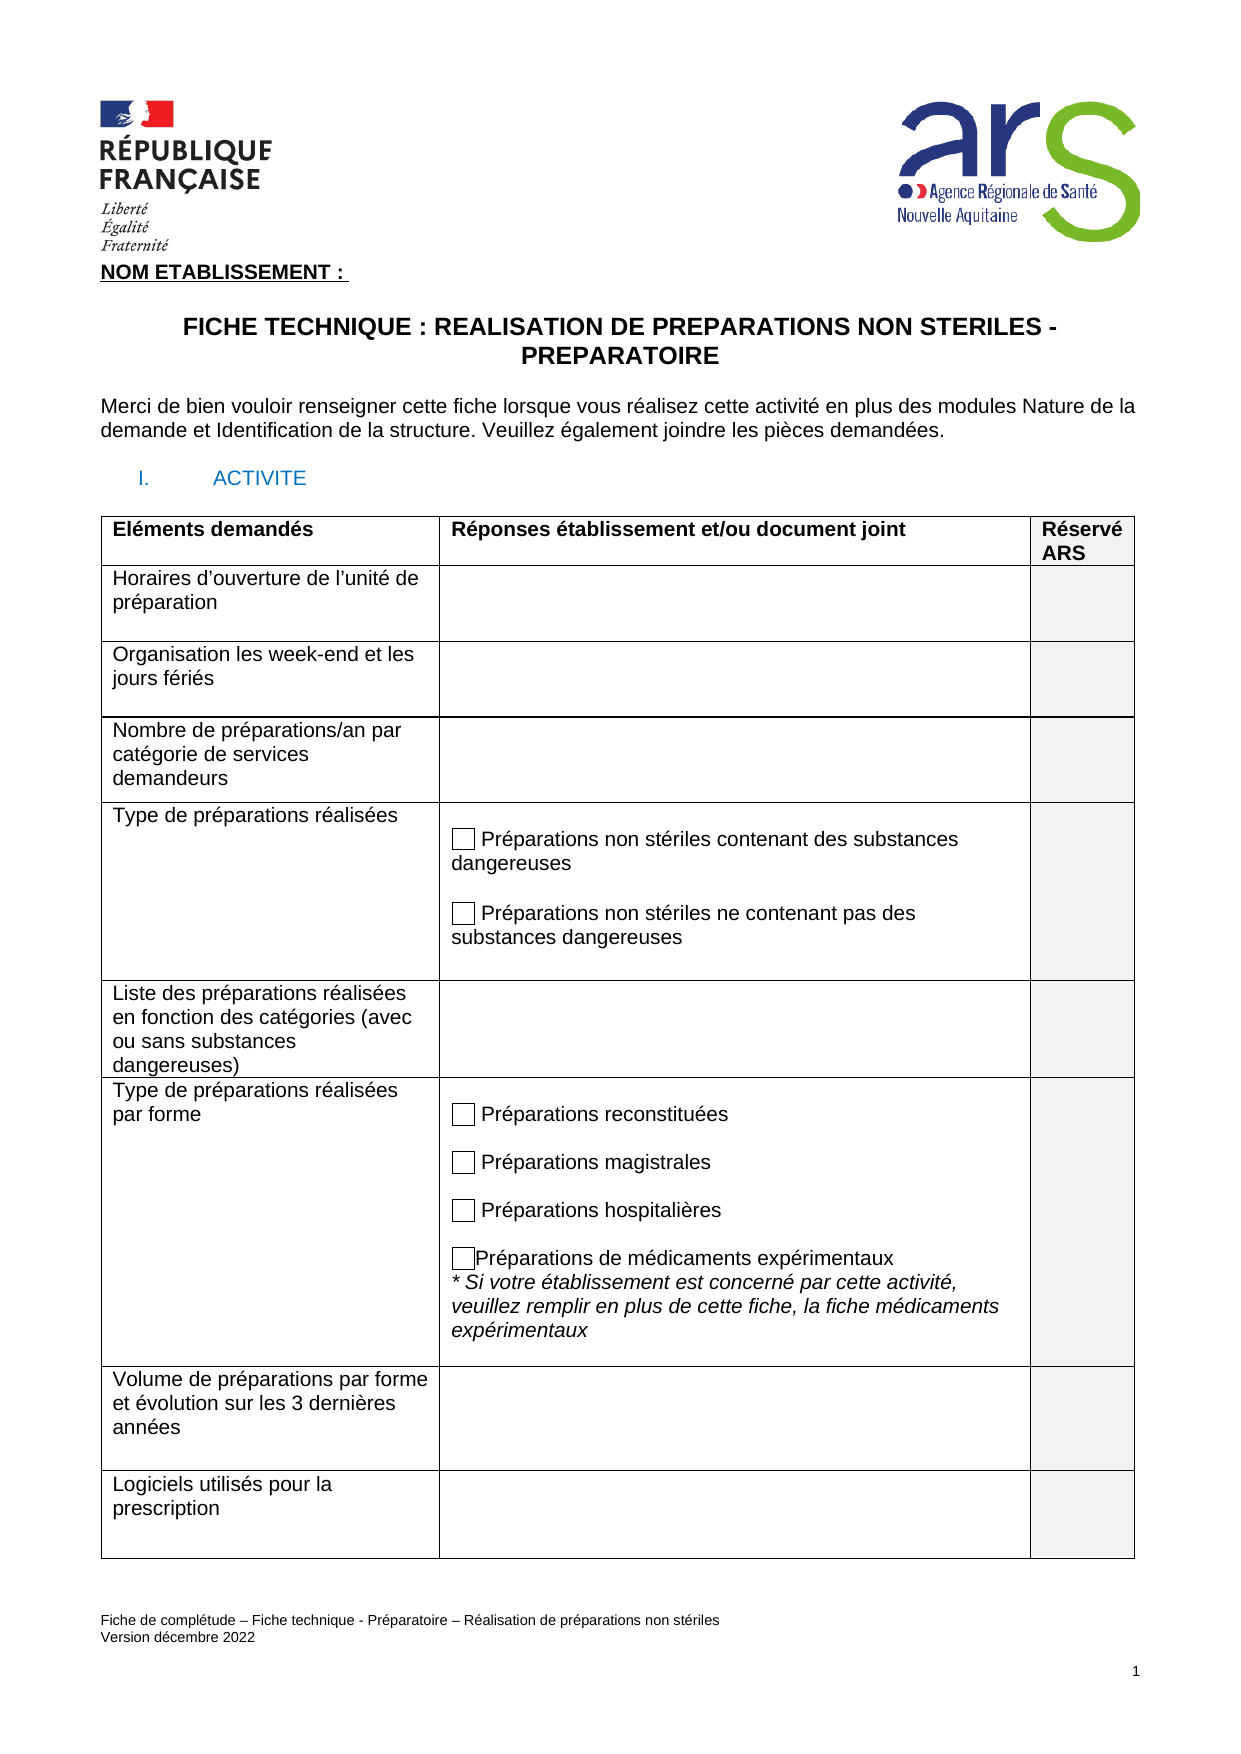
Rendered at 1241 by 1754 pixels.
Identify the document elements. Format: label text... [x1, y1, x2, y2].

table_cell [1031, 566, 1134, 641]
table_cell Logiciels utilisés pour la prescription [102, 1471, 439, 1557]
table_cell Volume de préparations par forme et évolution sur les 3 dernières années [102, 1367, 439, 1470]
table_cell [1031, 1471, 1134, 1557]
table_cell Organisation les week-end et les jours fériés [102, 642, 439, 716]
subtitle FICHE TECHNIQUE : REALISATION DE PREPARATIONS NON STERILES - PREPARATOIRE [100, 312, 1140, 370]
table_cell Liste des préparations réalisées en fonction des catégories (avec ou sans substances dangereuses) [102, 981, 439, 1077]
table_cell [440, 1471, 1030, 1557]
table_cell [1031, 642, 1134, 716]
table_cell [440, 642, 1030, 716]
table_cell [440, 1367, 1030, 1470]
picture [897, 101, 1141, 242]
table_cell [1031, 981, 1134, 1077]
table_header Réponses établissement et/ou document joint [440, 517, 1030, 565]
table_header Eléments demandés [102, 517, 439, 565]
table_cell Nombre de préparations/an par catégorie de services demandeurs [102, 718, 439, 802]
table_cell [440, 566, 1030, 641]
table_cell [440, 718, 1030, 802]
table_cell Préparations reconstituées Préparations magistrales Préparations hospitalières Préparations de médicaments expérimentaux * Si votre établissement est concerné par cette activité, veuillez remplir en plus de cette fiche, la fiche médicaments expérimentaux [440, 1078, 1030, 1366]
text Merci de bien vouloir renseigner cette fiche lorsque vous réalisez cette activité en plus des modules Nature de la demande et Identification de la structure. Veuillez également joindre les pièces demandées. [100, 394, 1140, 442]
table_cell Préparations non stériles contenant des substances dangereuses Préparations non stériles ne contenant pas des substances dangereuses [440, 803, 1030, 980]
table_cell [1031, 718, 1134, 802]
table_cell [1031, 1078, 1134, 1366]
table_cell Type de préparations réalisées [102, 803, 439, 980]
table_cell [1031, 1367, 1134, 1470]
table_cell [440, 981, 1030, 1077]
table_header Réservé ARS [1031, 517, 1134, 565]
table_cell [1031, 803, 1134, 980]
table_cell Type de préparations réalisées par forme [102, 1078, 439, 1366]
list ACTIVITE [138, 466, 1140, 516]
subtitle NOM ETABLISSEMENT : [100, 259, 1140, 283]
table_cell Horaires d’ouverture de l’unité de préparation [102, 566, 439, 641]
